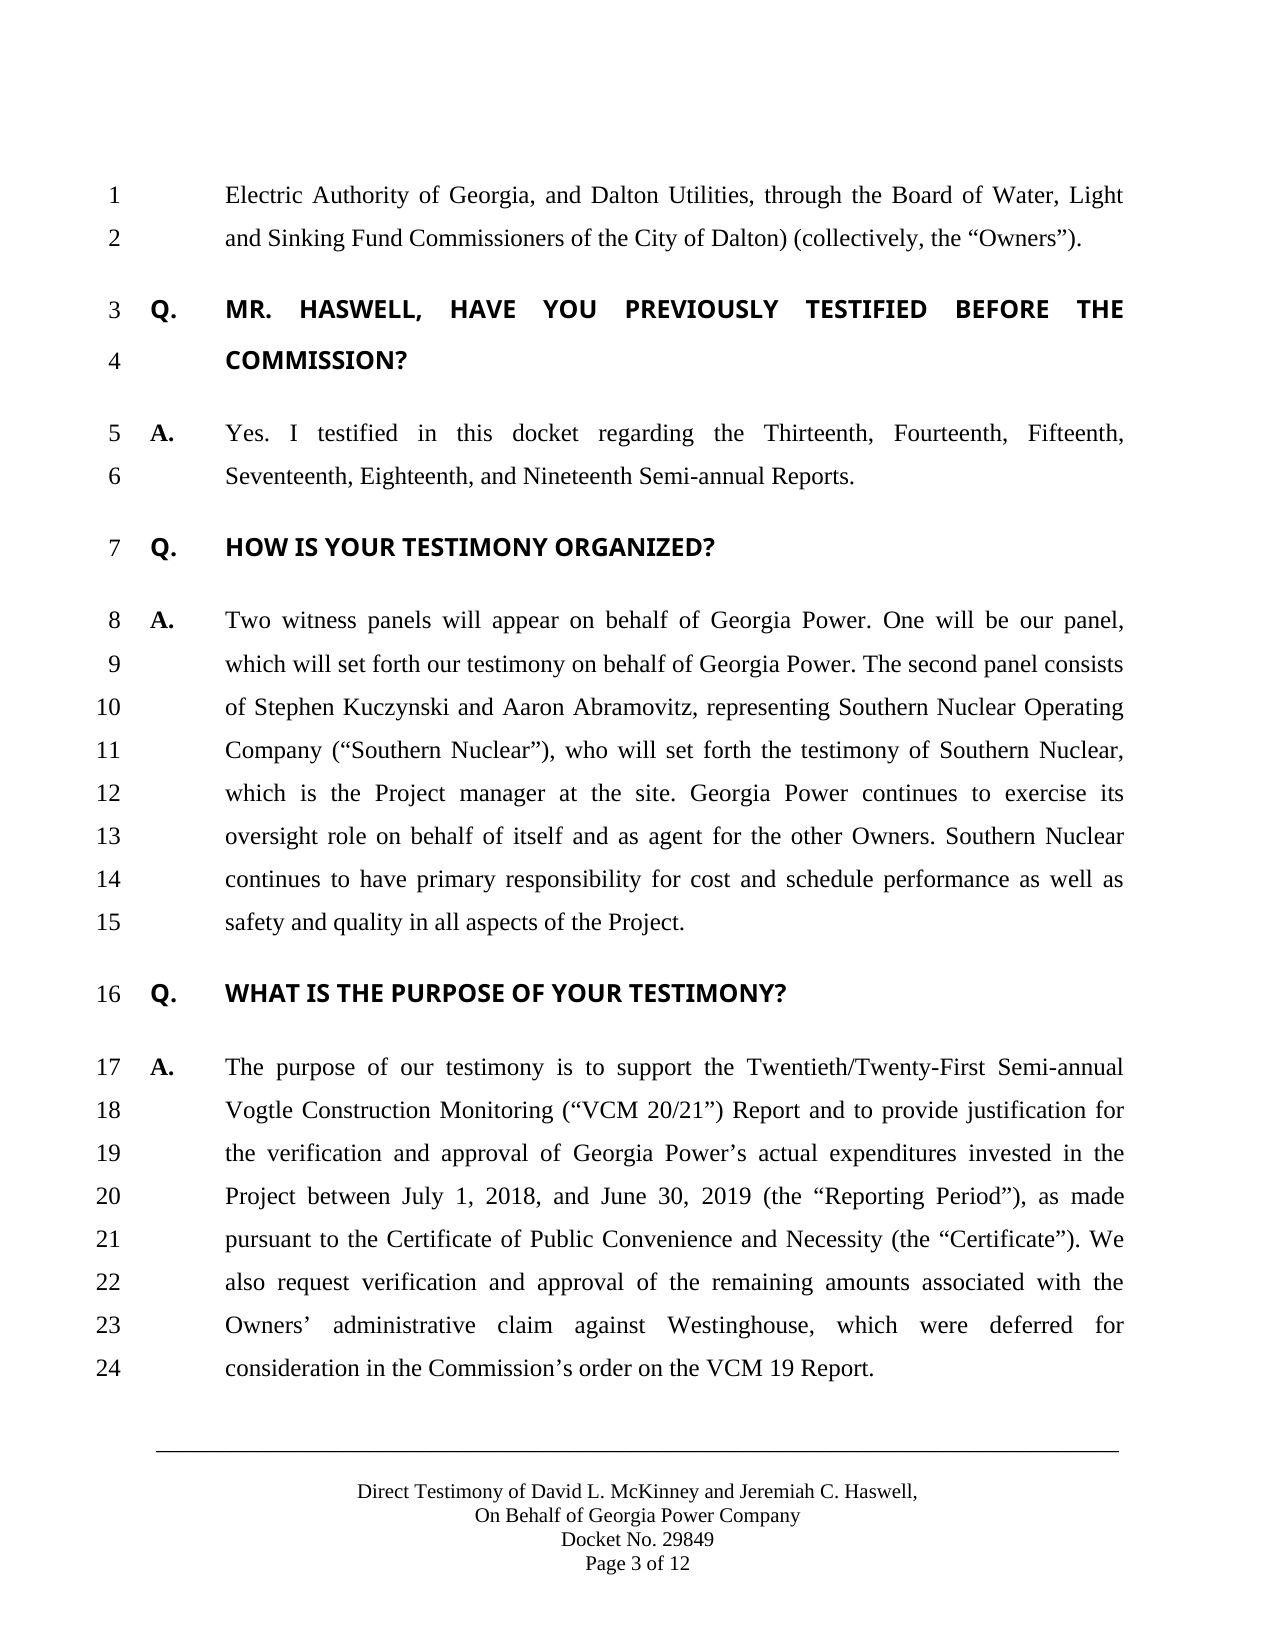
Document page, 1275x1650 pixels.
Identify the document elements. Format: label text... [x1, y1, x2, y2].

text q. What is the purpose of your testimony? [150, 976, 1125, 1010]
text A. Yes. I testified in this docket regarding the Thirteenth, Fourteenth, Fifteenth, Seventeenth, Eighteenth, and Nineteenth Semi-annual Reports. [150, 418, 1125, 490]
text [150, 180, 1125, 252]
text A. The purpose of our testimony is to support the Twentieth/Twenty-First Semi-annual Vogtle Construction Monitoring (“VCM 20/21”) Report and to provide justification for the verification and approval of Georgia Power’s actual expenditures invested in the Project between July 1, 2018, and June 30, 2019 (the “Reporting Period”), as made pursuant to the Certificate of Public Convenience and Necessity (the “Certificate”). We also request verification and approval of the remaining amounts associated with the Owners’ administrative claim against Westinghouse, which were deferred for consideration in the Commission’s order on the VCM 19 Report. [150, 1052, 1125, 1382]
text Q. Mr. Haswell, have you previously testified before the commission? [150, 291, 1125, 376]
text A. Two witness panels will appear on behalf of Georgia Power. One will be our panel, which will set forth our testimony on behalf of Georgia Power. The second panel consists of Stephen Kuczynski and Aaron Abramovitz, representing Southern Nuclear Operating Company (“Southern Nuclear”), who will set forth the testimony of Southern Nuclear, which is the Project manager at the site. Georgia Power continues to exercise its oversight role on behalf of itself and as agent for the other Owners. Southern Nuclear continues to have primary responsibility for cost and schedule performance as well as safety and quality in all aspects of the Project. [150, 606, 1125, 936]
text Q. HOW IS YOUR TESTIMONY ORGANIZED? [150, 529, 1125, 564]
